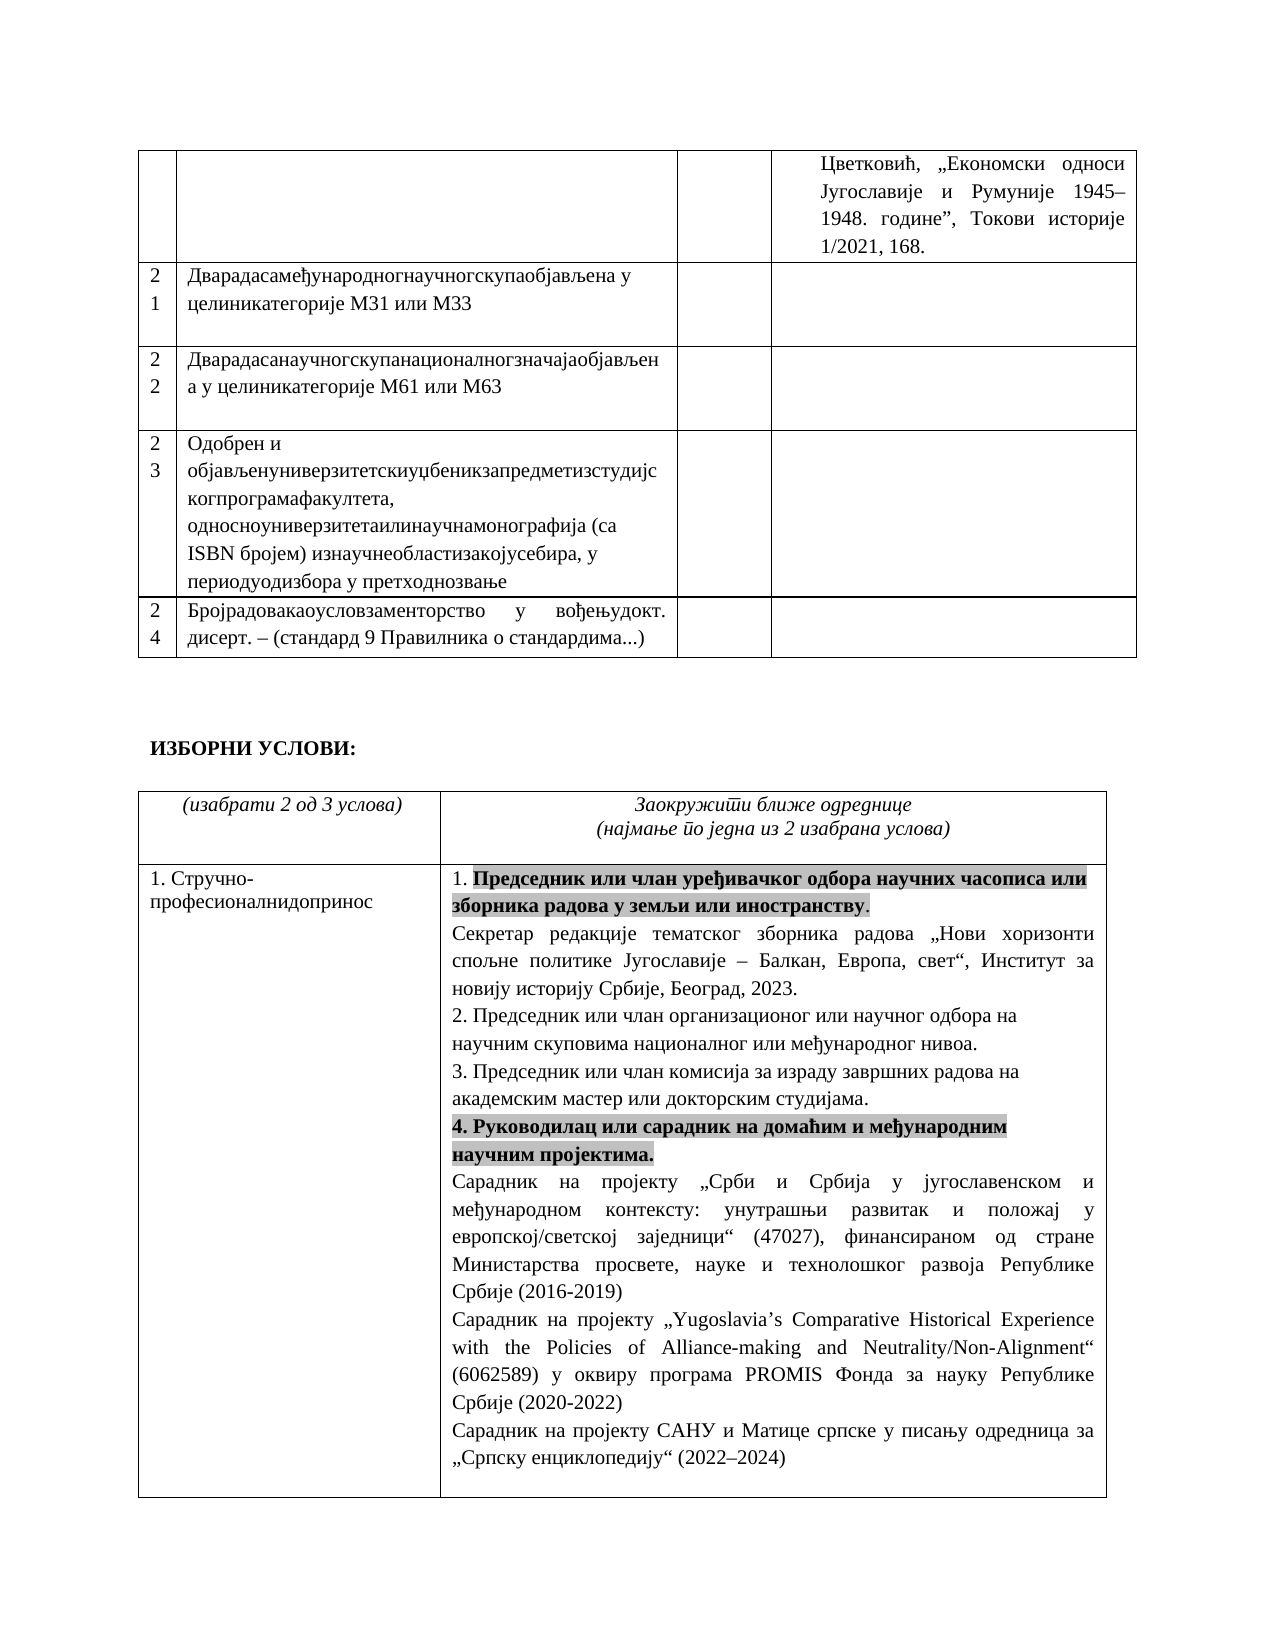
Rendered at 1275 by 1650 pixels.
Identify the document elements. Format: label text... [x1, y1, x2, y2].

table_cell 22 [139, 347, 176, 429]
table_cell 24 [139, 598, 176, 657]
table_cell [678, 598, 771, 657]
table_cell [772, 263, 1136, 346]
table_cell [772, 347, 1136, 429]
table_cell Одобрен и објављенуниверзитетскиуџбеникзапредметизстудијскогпрограмафакултета, односноуниверзитетаилинаучнамонографија (са ISBN бројем) изнаучнеобластизакојусебира, у периодуодизбора у претходнозвање [177, 431, 677, 596]
table_cell 11 [678, 151, 771, 262]
table_cell Дварадасанаучногскупанационалногзначајаобјављена у целиникатегорије М61 или М63 [177, 347, 677, 429]
table_cell [678, 263, 771, 346]
table_header Заокружити ближе одреднице (најмање пo једна из 2 изабрана услова) [441, 792, 1106, 864]
table_cell 21 [139, 263, 176, 346]
table_cell [772, 431, 1136, 596]
table_cell [772, 598, 1136, 657]
table_cell 20 [139, 151, 176, 262]
table_cell [678, 347, 771, 429]
table_cell 23 [139, 431, 176, 596]
table_cell 1. Председник или члан уређивачког одбора научних часописа или зборника радова у земљи или иностранству. Секретар редакције тематског зборника радова „Нови хоризонти спољне политике Југославије ‒ Балкан, Европа, свет“, Институт за новију историју Србије, Београд, 2023. 2. Председник или члан организационог или научног одбора на научним скуповима националног или међународног нивоа. 3. Председник или члан комисија за израду завршних радова на академским мастер или докторским студијама. 4. Руководилац или сарадник на домаћим и међународним научним пројектима. Сарадник на пројекту „Срби и Србија у југославенском и међународном контексту: унутрашњи развитак и положај у европској/светској заједници“ (47027), финансираном од стране Министарства просвете, науке и технолошког развоја Републике Србије (2016-2019) Сарадник на пројекту „Yugoslavia’s Comparative Historical Experience with the Policies of Alliance-making and Neutrality/Non-Alignment“ (6062589) у оквиру програма PROMIS Фонда за науку Републике Србије (2020-2022) Сарадник на пројекту САНУ и Матице српске у писању одредница за „Српску енциклопедију“ (2022–2024) [441, 865, 1106, 1497]
table_cell Бројрадовакаоусловзаменторство у вођењудокт. дисерт. – (стандард 9 Правилника о стандардима...) [177, 598, 677, 657]
table_cell [678, 431, 771, 596]
text ИЗБОРНИ УСЛОВИ: [150, 736, 1125, 760]
table_cell 1. Стручно-професионалнидопринос [139, 865, 440, 1497]
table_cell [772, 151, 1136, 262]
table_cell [177, 151, 677, 262]
table_cell Дварадасамеђународногнаучногскупаобјављена у целиникатегорије М31 или М33 [177, 263, 677, 346]
table_header (изабрати 2 од 3 услова) [139, 792, 440, 864]
